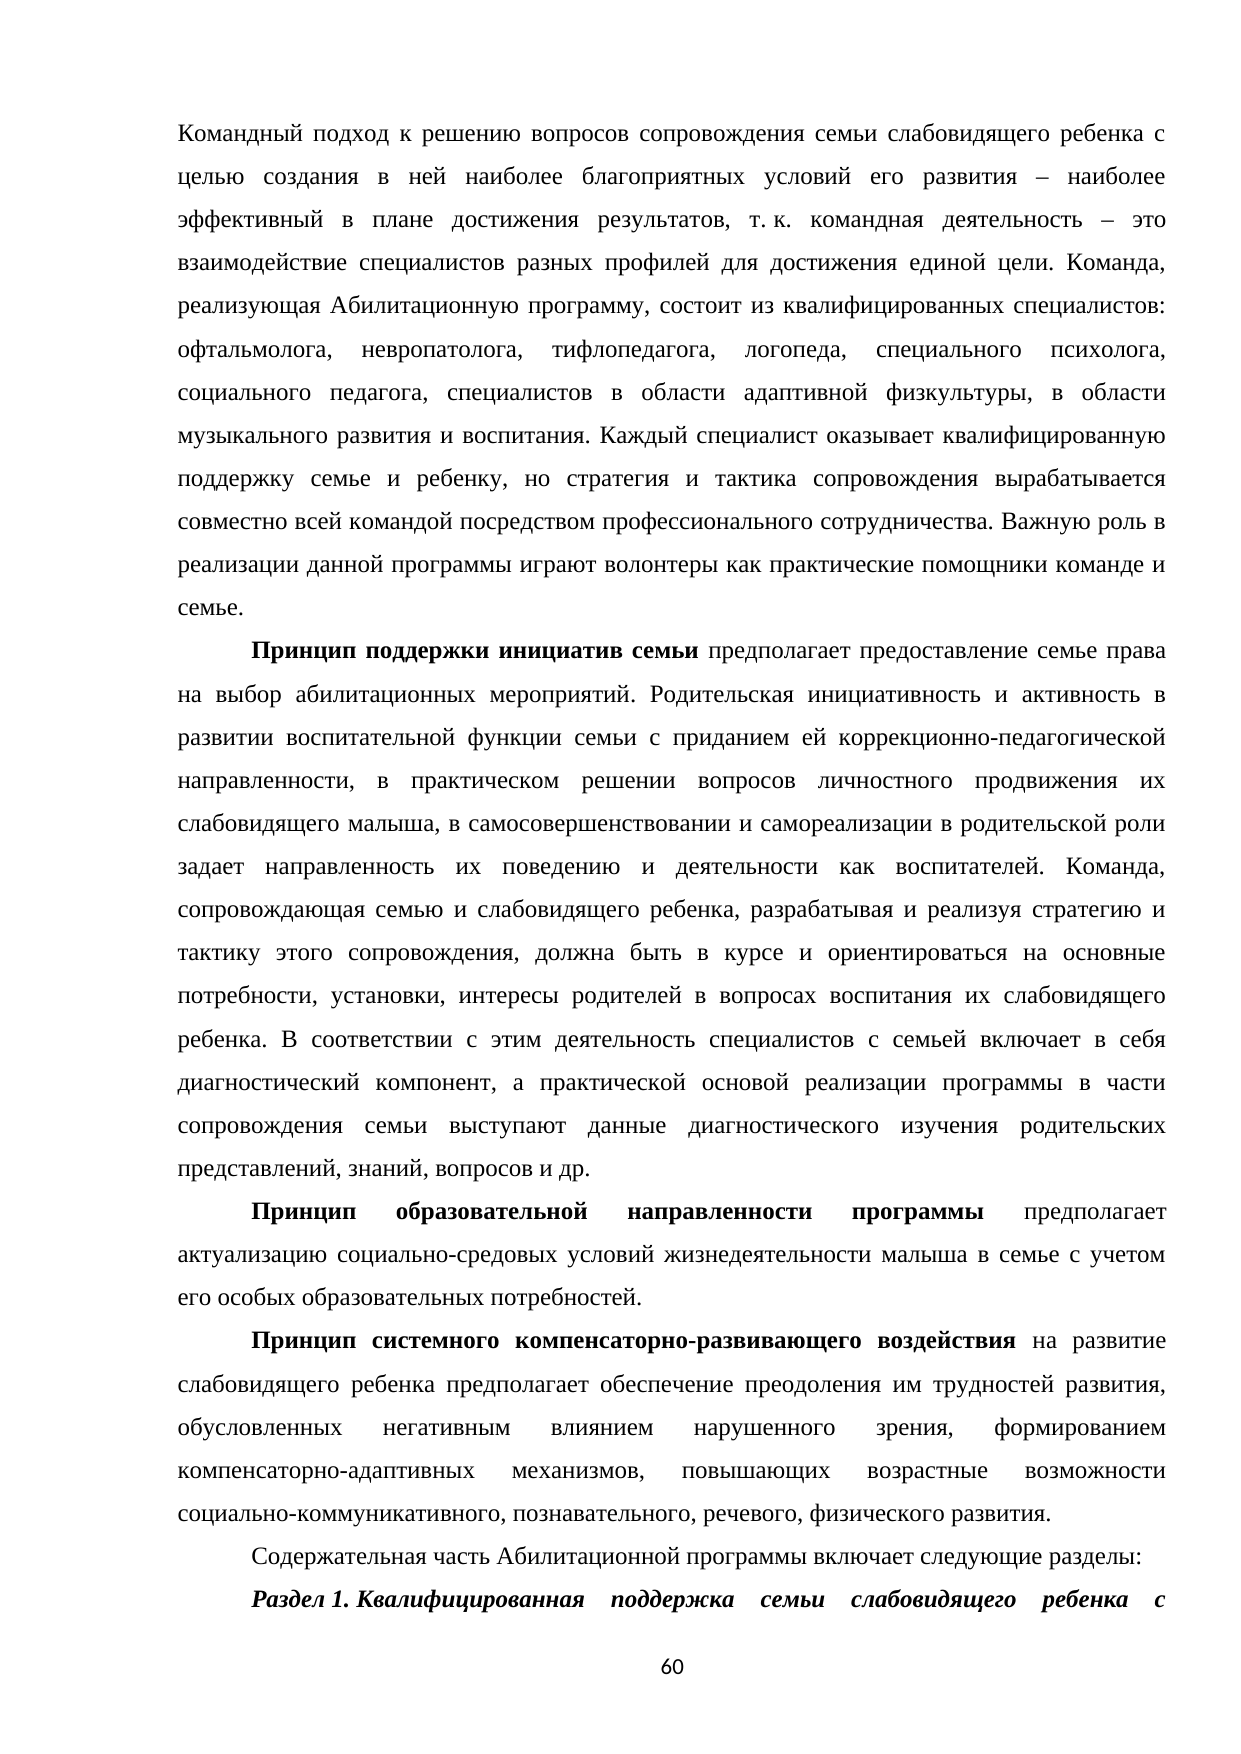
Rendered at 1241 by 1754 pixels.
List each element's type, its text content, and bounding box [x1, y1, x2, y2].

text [177, 1584, 1167, 1613]
text Принцип поддержки инициатив семьи предполагает предоставление семье права на выбор абилитационных мероприятий. Родительская инициативность и активность в развитии воспитательной функции семьи с приданием ей коррекционно-педагогической направленности, в практическом решении вопросов личностного продвижения их слабовидящего малыша, в самосовершенствовании и самореализации в родительской роли задает направленность их поведению и деятельности как воспитателей. Команда, сопровождающая семью и слабовидящего ребенка, разрабатывая и реализуя стратегию и тактику этого сопровождения, должна быть в курсе и ориентироваться на основные потребности, установки, интересы родителей в вопросах воспитания их слабовидящего ребенка. В соответствии с этим деятельность специалистов с семьей включает в себя диагностический компонент, а практической основой реализации программы в части сопровождения семьи выступают данные диагностического изучения родительских представлений, знаний, вопросов и др. [177, 636, 1167, 1182]
text Принцип образовательной направленности программы предполагает актуализацию социально-средовых условий жизнедеятельности малыша в семье с учетом его особых образовательных потребностей. [177, 1196, 1167, 1311]
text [177, 118, 1167, 621]
text Принцип системного компенсаторно-развивающего воздействия на развитие слабовидящего ребенка предполагает обеспечение преодоления им трудностей развития, обусловленных негативным влиянием нарушенного зрения, формированием компенсаторно-адаптивных механизмов, повышающих возрастные возможности социально-коммуникативного, познавательного, речевого, физического развития. [177, 1326, 1167, 1527]
text Содержательная часть Абилитационной программы включает следующие разделы: [177, 1541, 1167, 1570]
